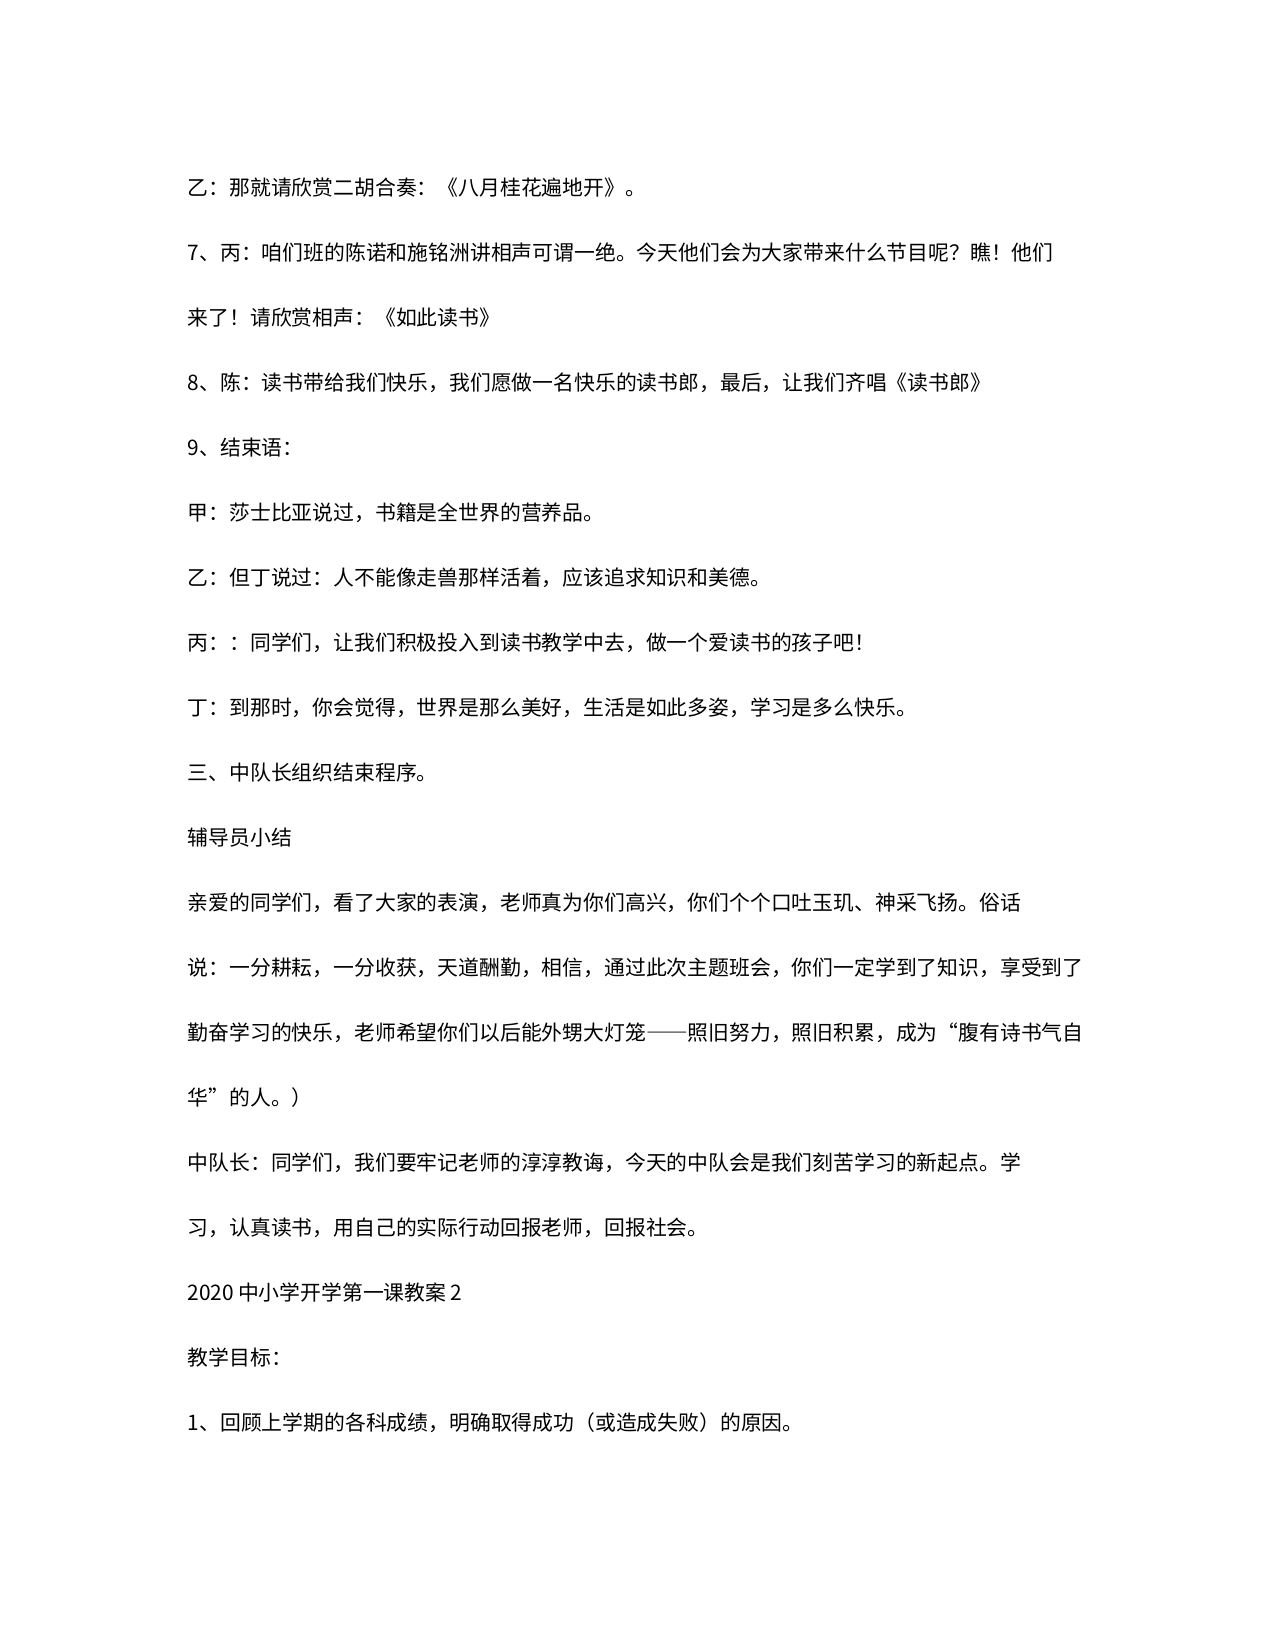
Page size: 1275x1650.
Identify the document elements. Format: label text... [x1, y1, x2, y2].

text 亲爱的同学们，看了大家的表演，老师真为你们高兴，你们个个口吐玉玑、神采飞扬。俗话 [187, 874, 1087, 939]
text 辅导员小结 [187, 809, 1087, 874]
text 习，认真读书，用自己的实际行动回报老师，回报社会。 [187, 1199, 1087, 1264]
text 丁：到那时，你会觉得，世界是那么美好，生活是如此多姿，学习是多么快乐。 [187, 679, 1087, 744]
text 乙：那就请欣赏二胡合奏：《八月桂花遍地开》。 [187, 159, 1087, 224]
text 说：一分耕耘，一分收获，天道酬勤，相信，通过此次主题班会，你们一定学到了知识，享受到了 [187, 939, 1087, 1004]
text 中队长：同学们，我们要牢记老师的淳淳教诲，今天的中队会是我们刻苦学习的新起点。学 [187, 1134, 1087, 1199]
text 乙：但丁说过：人不能像走兽那样活着，应该追求知识和美德。 [187, 549, 1087, 614]
text 三、中队长组织结束程序。 [187, 744, 1087, 809]
text 9、结束语： [187, 419, 1087, 484]
text 教学目标： [187, 1329, 1087, 1394]
text 7、丙：咱们班的陈诺和施铭洲讲相声可谓一绝。今天他们会为大家带来什么节目呢？瞧！他们 [187, 224, 1087, 289]
text 华”的人。） [187, 1069, 1087, 1134]
text 来了！请欣赏相声：《如此读书》 [187, 289, 1087, 354]
text 甲：莎士比亚说过，书籍是全世界的营养品。 [187, 484, 1087, 549]
text 勤奋学习的快乐，老师希望你们以后能外甥大灯笼——照旧努力，照旧积累，成为“腹有诗书气自 [187, 1004, 1087, 1069]
text 丙：：同学们，让我们积极投入到读书教学中去，做一个爱读书的孩子吧！ [187, 614, 1087, 679]
text 2020中小学开学第一课教案2 [187, 1264, 1087, 1329]
text 1、回顾上学期的各科成绩，明确取得成功（或造成失败）的原因。 [187, 1394, 1087, 1459]
text 8、陈：读书带给我们快乐，我们愿做一名快乐的读书郎，最后，让我们齐唱《读书郎》 [187, 354, 1087, 419]
